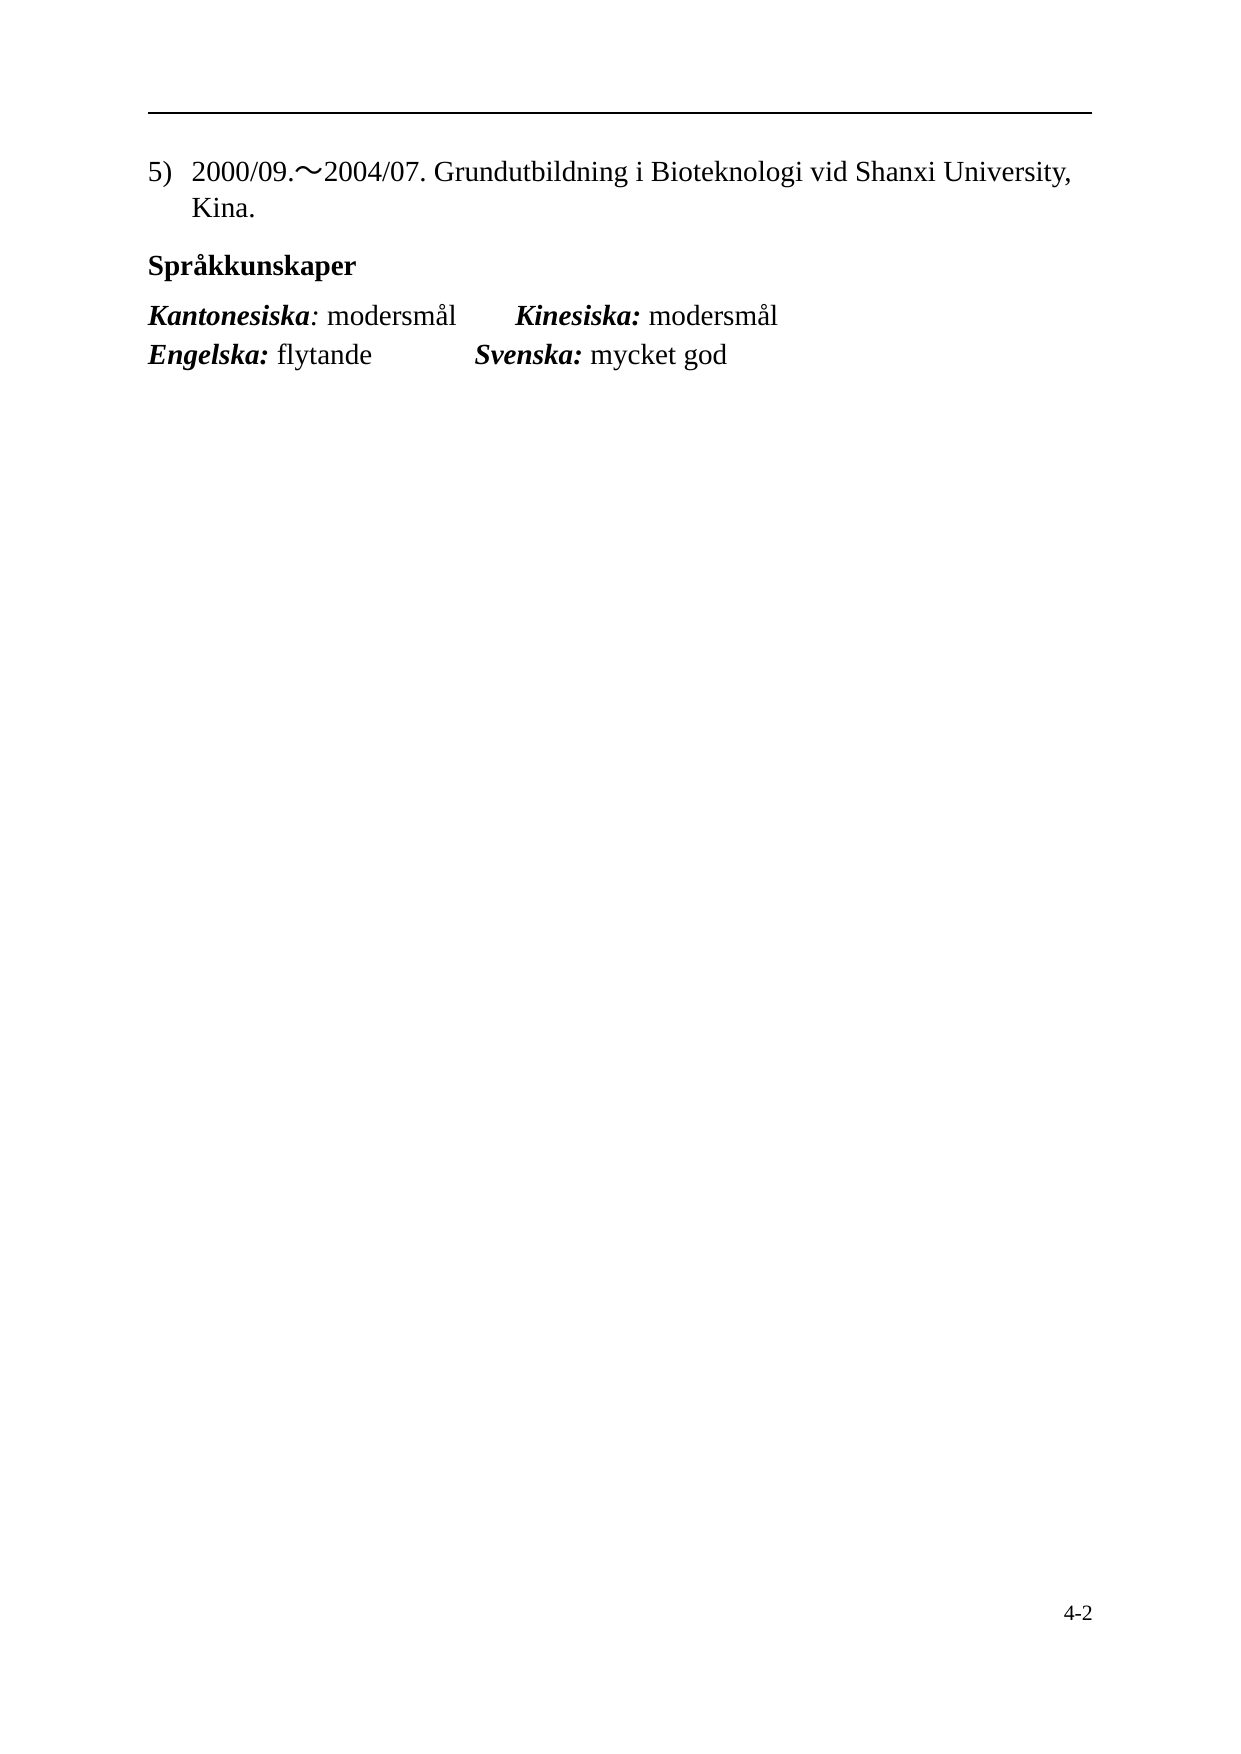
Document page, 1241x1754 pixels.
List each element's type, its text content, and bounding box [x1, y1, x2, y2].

text Kantonesiska: modersmål Kinesiska: modersmål [148, 298, 1092, 332]
text Engelska: flytande Svenska: mycket god [148, 337, 1092, 371]
text Språkkunskaper [148, 248, 1092, 282]
list 2000/09.～2004/07. Grundutbildning i Bioteknologi vid Shanxi University, Kina. [148, 150, 1092, 223]
